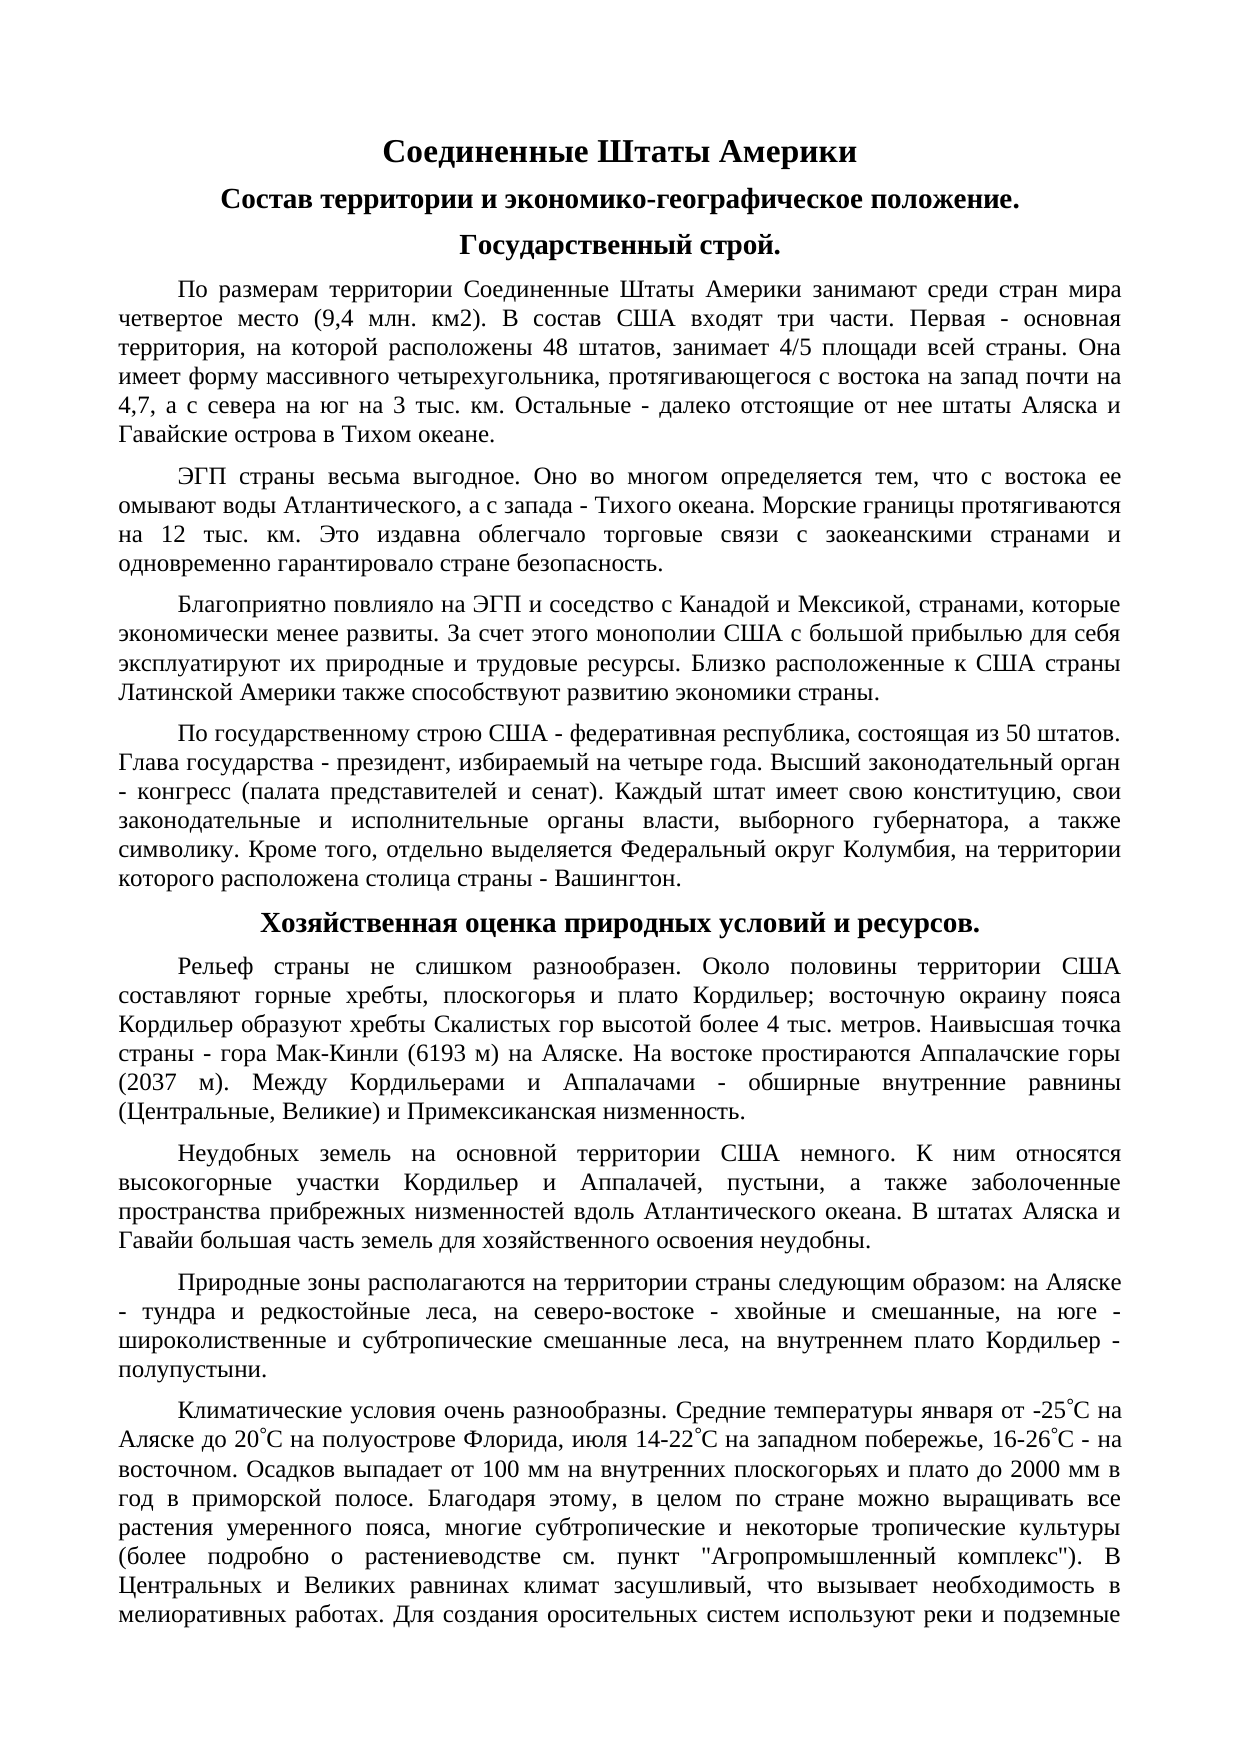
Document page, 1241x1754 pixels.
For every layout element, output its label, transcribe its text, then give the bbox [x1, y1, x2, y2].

text Рельеф страны не слишком разнообразен. Около половины территории США составляют горные хребты, плоскогорья и плато Кордильер; восточную окраину пояса Кордильер образуют хребты Скалистых гор высотой более 4 тыс. метров. Наивысшая точка страны - гора Мак-Кинли (6193 м) на Аляске. На востоке простираются Аппалачские горы (2037 м). Между Кордильерами и Аппалачами - обширные внутренние равнины (Центральные, Великие) и Примексиканская низменность. [118, 951, 1122, 1125]
text По размерам территории Соединенные Штаты Америки занимают среди стран мира четвертое место (9,4 млн. км2). В состав США входят три части. Первая - основная территория, на которой расположены 48 штатов, занимает 4/5 площади всей страны. Она имеет форму массивного четырехугольника, протягивающегося с востока на запад почти на 4,7, а с севера на юг на 3 тыс. км. Остальные - далеко отстоящие от нее штаты Аляска и Гавайские острова в Тихом океане. [118, 274, 1122, 448]
text Хозяйственная оценка природных условий и ресурсов. [118, 905, 1122, 938]
text Состав территории и экономико-географическое положение. [118, 182, 1122, 215]
text Государственный строй. [118, 228, 1122, 261]
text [118, 1395, 1122, 1628]
text Природные зоны располагаются на территории страны следующим образом: на Аляске - тундра и редкостойные леса, на северо-востоке - хвойные и смешанные, на юге - широколиственные и субтропические смешанные леса, на внутреннем плато Кордильер - полупустыни. [118, 1267, 1122, 1383]
text Соединенные Штаты Америки [118, 131, 1122, 169]
text Неудобных земель на основной территории США немного. К ним относятся высокогорные участки Кордильер и Аппалачей, пустыни, а также заболоченные пространства прибрежных низменностей вдоль Атлантического океана. В штатах Аляска и Гавайи большая часть земель для хозяйственного освоения неудобны. [118, 1138, 1122, 1254]
text Благоприятно повлияло на ЭГП и соседство с Канадой и Мексикой, странами, которые экономически менее развиты. За счет этого монополии США с большой прибылью для себя эксплуатируют их природные и трудовые ресурсы. Близко расположенные к США страны Латинской Америки также способствуют развитию экономики страны. [118, 589, 1122, 706]
text По государственному строю США - федеративная республика, состоящая из 50 штатов. Глава государства - президент, избираемый на четыре года. Высший законодательный орган - конгресс (палата представителей и сенат). Каждый штат имеет свою конституцию, свои законодательные и исполнительные органы власти, выборного губернатора, а также символику. Кроме того, отдельно выделяется Федеральный округ Колумбия, на территории которого расположена столица страны - Вашингтон. [118, 718, 1122, 892]
text ЭГП страны весьма выгодное. Оно во многом определяется тем, что с востока ее омывают воды Атлантического, а с запада - Тихого океана. Морские границы протягиваются на 12 тыс. км. Это издавна облегчало торговые связи с заокеанскими странами и одновременно гарантировало стране безопасность. [118, 461, 1122, 577]
